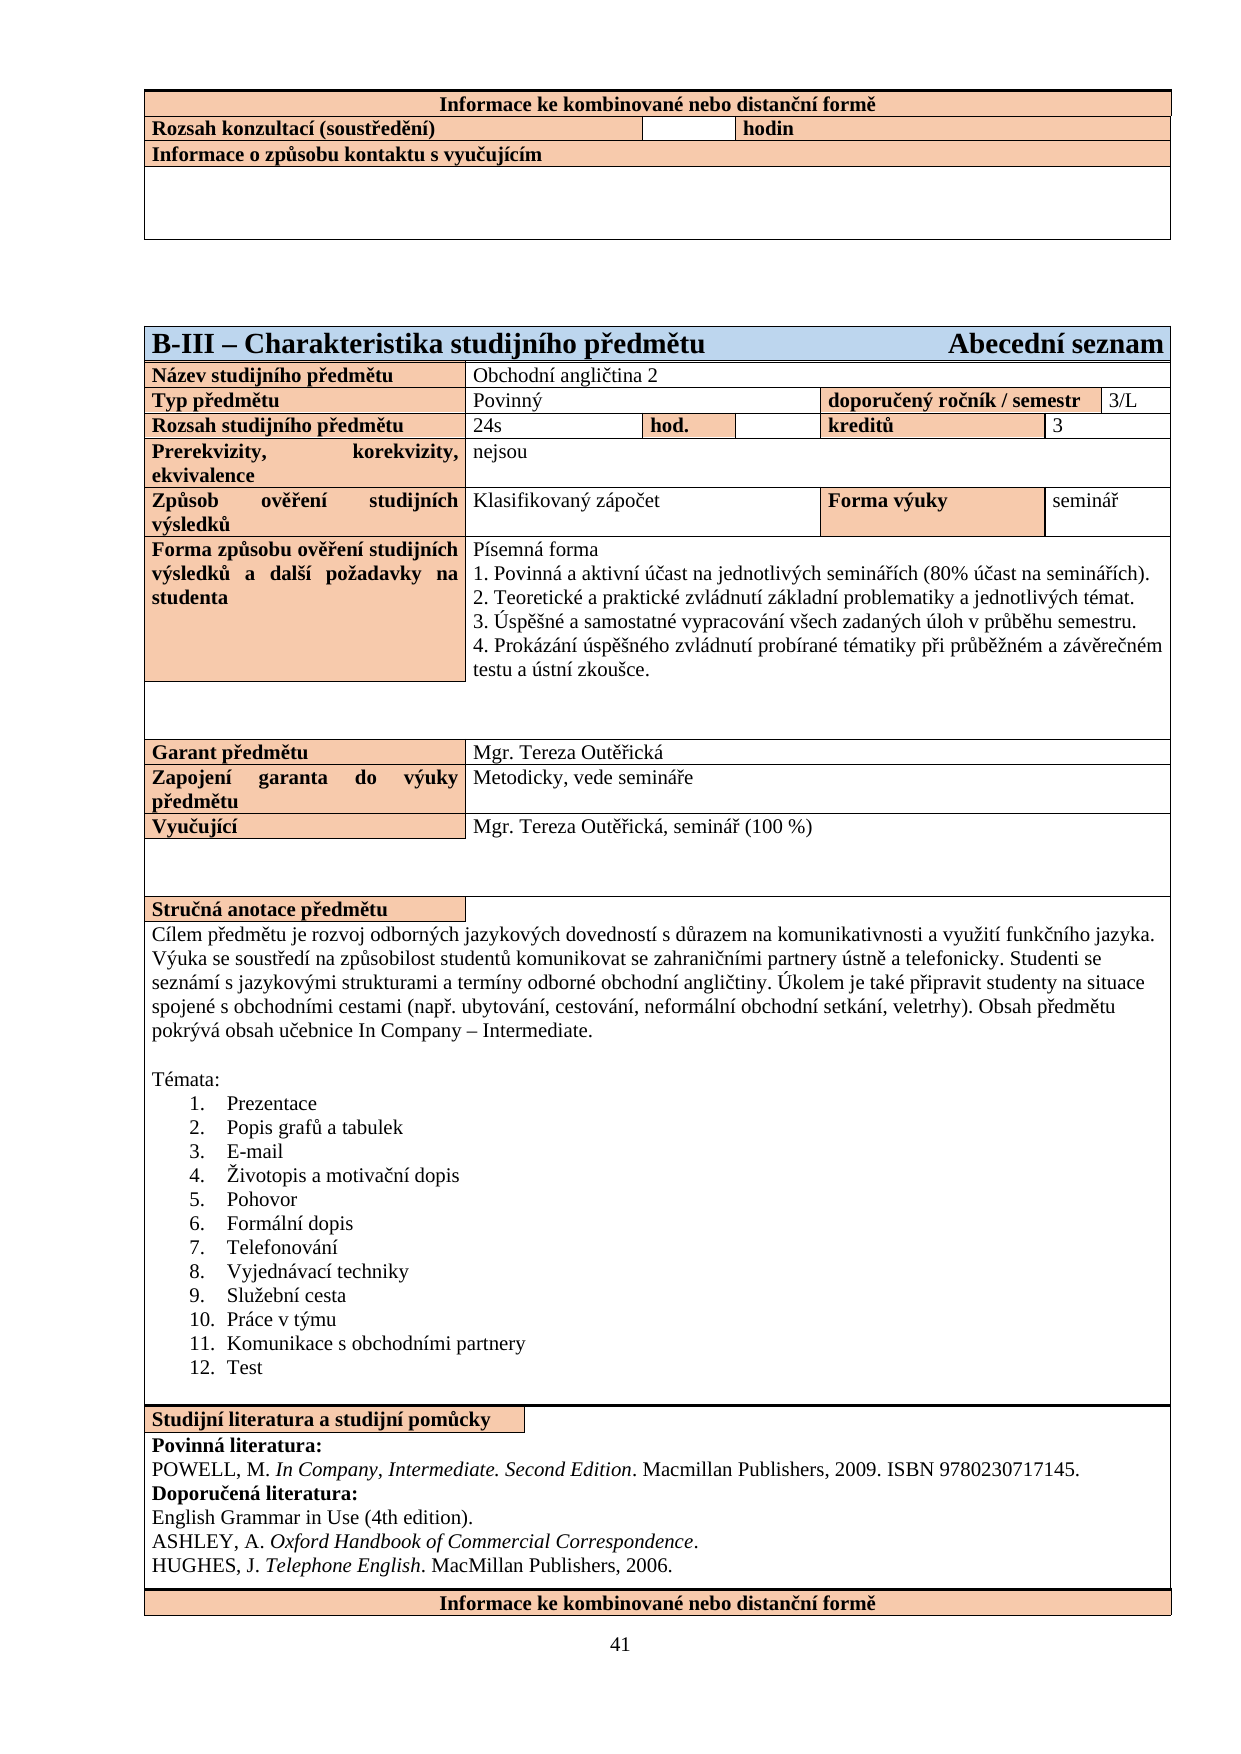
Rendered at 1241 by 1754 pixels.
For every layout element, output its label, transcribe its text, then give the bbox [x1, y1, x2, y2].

table_cell Forma výuky [821, 488, 1044, 536]
table_cell Povinný [466, 388, 820, 412]
table_cell hodin [736, 117, 1170, 140]
table_cell Informace ke kombinované nebo distanční formě [145, 1591, 1171, 1615]
table_cell 3/L [1102, 388, 1170, 412]
table_header B-III – Charakteristika studijního předmětu [145, 327, 1170, 360]
table_cell Studijní literatura a studijní pomůcky [145, 1407, 524, 1432]
table_cell doporučený ročník / semestr [821, 388, 1101, 412]
table_cell Informace o způsobu kontaktu s vyučujícím [145, 141, 1170, 166]
table_cell Obchodní angličtina 2 [466, 363, 1170, 387]
table_cell Název studijního předmětu [145, 363, 465, 387]
table_cell Garant předmětu [145, 740, 465, 764]
table_cell Mgr. Tereza Outěřická, seminář (100 %) [466, 814, 1170, 838]
table_cell Písemná forma 1. Povinná a aktivní účast na jednotlivých seminářích (80% účast na seminářích). 2. Teoretické a praktické zvládnutí základní problematiky a jednotlivých témat. 3. Úspěšné a samostatné vypracování všech zadaných úloh v průběhu semestru. 4. Prokázání úspěšného zvládnutí probírané tématiky při průběžném a závěrečném testu a ústní zkoušce. [466, 537, 1170, 681]
table_cell Mgr. Tereza Outěřická [466, 740, 1170, 764]
table_cell [525, 1407, 1170, 1432]
table_cell Rozsah studijního předmětu [145, 414, 465, 437]
table_cell Klasifikovaný zápočet [466, 488, 820, 536]
table_cell Metodicky, vede semináře [466, 765, 1170, 813]
table_cell [145, 167, 1170, 239]
table_cell Informace ke kombinované nebo distanční formě [145, 92, 1171, 116]
table_cell 24s [466, 414, 642, 437]
table_cell 3 [1046, 414, 1170, 437]
table_cell kreditů [821, 414, 1044, 437]
table_cell [145, 838, 1170, 896]
table_cell nejsou [466, 439, 1170, 487]
table_cell Rozsah konzultací (soustředění) [145, 117, 642, 140]
table_cell Zapojení garanta do výuky předmětu [145, 765, 465, 813]
table_cell seminář [1046, 488, 1170, 536]
table_cell Cílem předmětu je rozvoj odborných jazykových dovedností s důrazem na komunikativnosti a využití funkčního jazyka. Výuka se soustředí na způsobilost studentů komunikovat se zahraničními partnery ústně a telefonicky. Studenti se seznámí s jazykovými strukturami a termíny odborné obchodní angličtiny. Úkolem je také připravit studenty na situace spojené s obchodními cestami (např. ubytování, cestování, neformální obchodní setkání, veletrhy). Obsah předmětu pokrývá obsah učebnice In Company – Intermediate. Témata: Prezentace Popis grafů a tabulek E-mail Životopis a motivační dopis Pohovor Formální dopis Telefonování Vyjednávací techniky Služební cesta Práce v týmu Komunikace s obchodními partnery Test [145, 921, 1170, 1404]
table_cell Prerekvizity, korekvizity, ekvivalence [145, 439, 465, 487]
table_cell Vyučující [145, 814, 465, 838]
table_cell [643, 117, 735, 140]
table_cell Typ předmětu [145, 388, 465, 412]
table_cell hod. [643, 414, 735, 437]
table_cell Stručná anotace předmětu [145, 897, 465, 921]
table_cell [145, 681, 1170, 739]
table_cell Forma způsobu ověření studijních výsledků a další požadavky na studenta [145, 537, 465, 681]
table_cell [466, 897, 1170, 921]
table_cell [736, 414, 820, 437]
table_cell Způsob ověření studijních výsledků [145, 488, 465, 536]
table_cell Povinná literatura: POWELL, M. In Company, Intermediate. Second Edition. Macmillan Publishers, 2009. ISBN 9780230717145. Doporučená literatura: English Grammar in Use (4th edition). ASHLEY, A. Oxford Handbook of Commercial Correspondence. HUGHES, J. Telephone English. MacMillan Publishers, 2006. [145, 1432, 1170, 1588]
